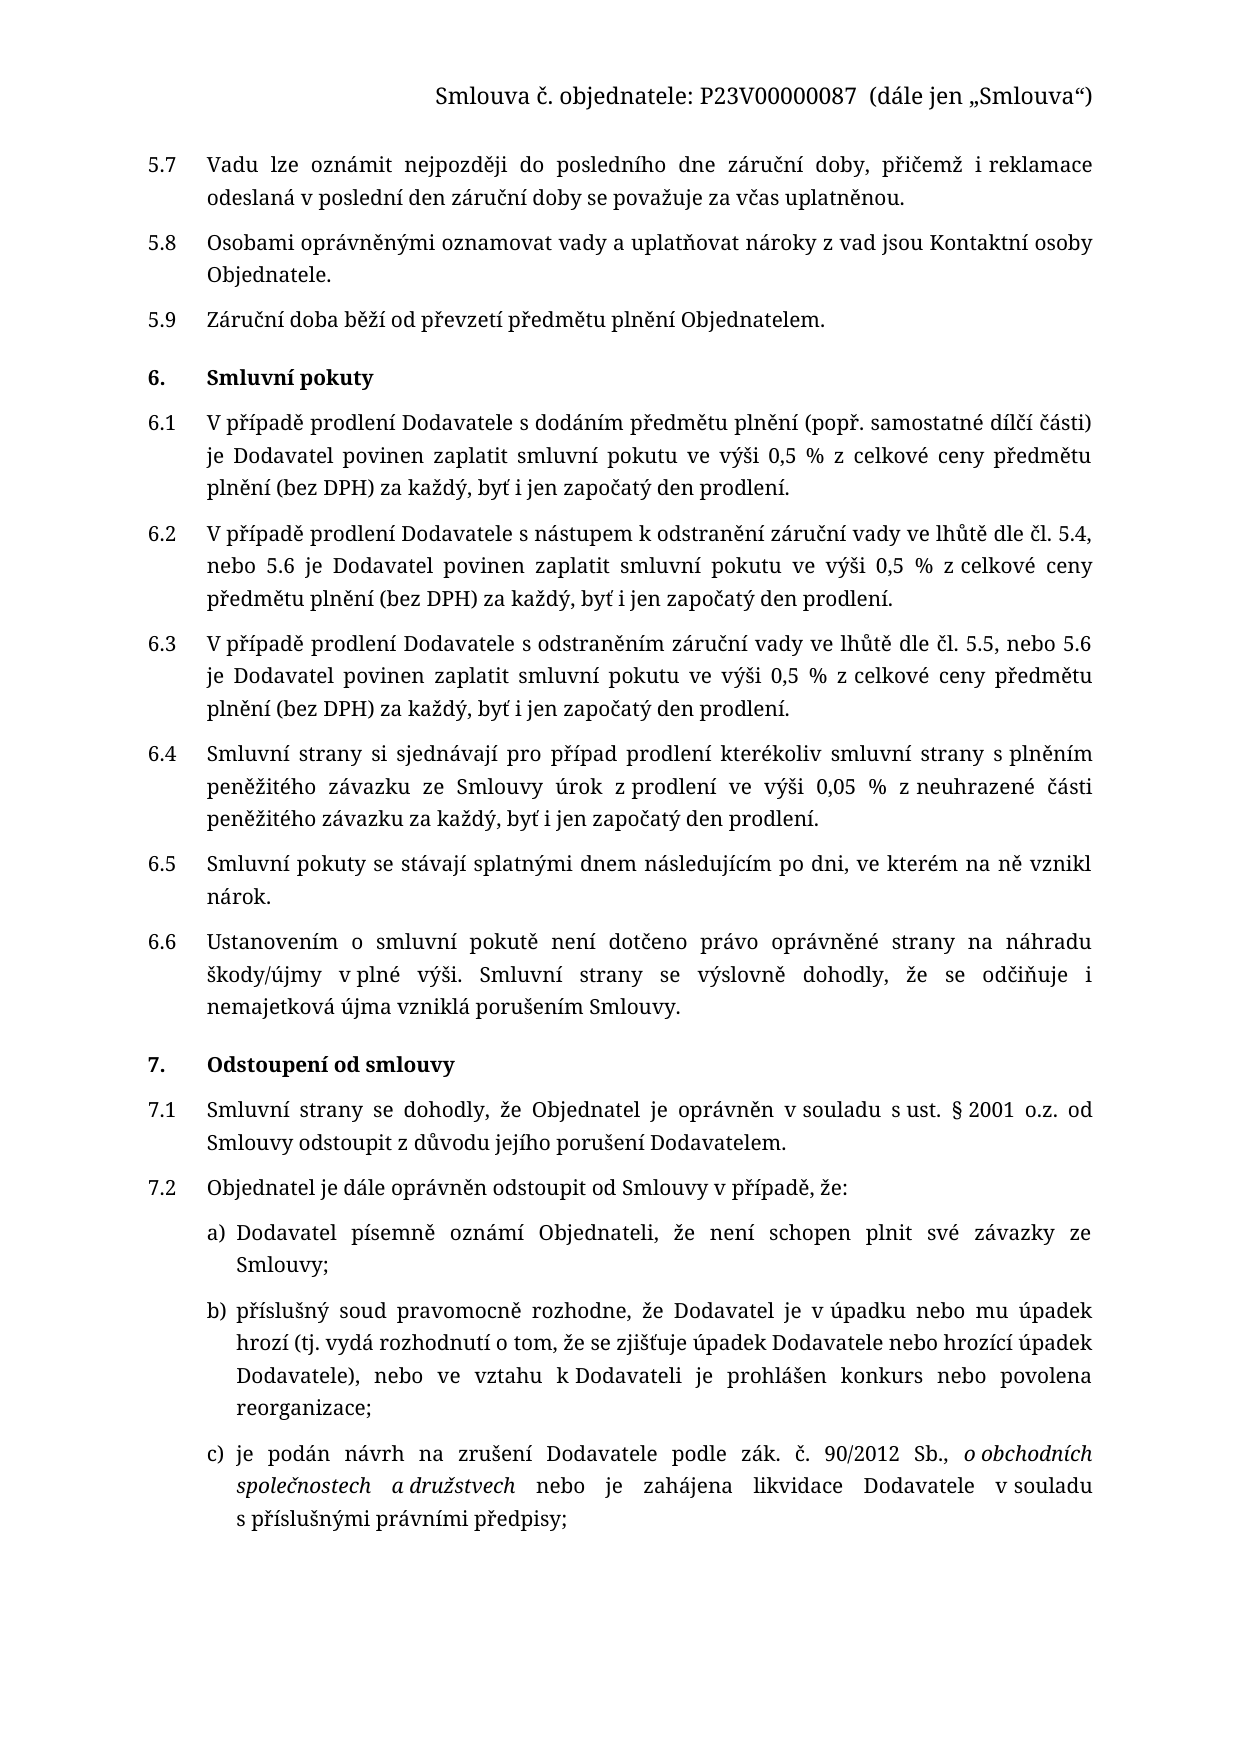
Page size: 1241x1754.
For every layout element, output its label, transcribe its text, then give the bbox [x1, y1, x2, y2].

list Smluvní strany se dohodly, že Objednatel je oprávněn v souladu s ust. § 2001 o.z. od Smlouvy odstoupit z důvodu jejího porušení Dodavatelem. [148, 1095, 1093, 1156]
list Smluvní pokuty [148, 363, 1093, 392]
list příslušný soud pravomocně rozhodne, že Dodavatel je v úpadku nebo mu úpadek hrozí (tj. vydá rozhodnutí o tom, že se zjišťuje úpadek Dodavatele nebo hrozící úpadek Dodavatele), nebo ve vztahu k Dodavateli je prohlášen konkurs nebo povolena reorganizace; [207, 1296, 1093, 1422]
list Ustanovením o smluvní pokutě není dotčeno právo oprávněné strany na náhradu škody/újmy v plné výši. Smluvní strany se výslovně dohodly, že se odčiňuje i nemajetková újma vzniklá porušením Smlouvy. [148, 927, 1093, 1021]
list Záruční doba běží od převzetí předmětu plnění Objednatelem. [148, 306, 1093, 334]
list Smluvní strany si sjednávají pro případ prodlení kterékoliv smluvní strany s plněním peněžitého závazku ze Smlouvy úrok z prodlení ve výši 0,05 % z neuhrazené části peněžitého závazku za každý, byť i jen započatý den prodlení. [148, 739, 1093, 833]
list V případě prodlení Dodavatele s nástupem k odstranění záruční vady ve lhůtě dle čl. 5.4, nebo 5.6 je Dodavatel povinen zaplatit smluvní pokutu ve výši 0,5 % z celkové ceny předmětu plnění (bez DPH) za každý, byť i jen započatý den prodlení. [148, 519, 1093, 612]
list Objednatel je dále oprávněn odstoupit od Smlouvy v případě, že: [148, 1173, 1093, 1201]
list V případě prodlení Dodavatele s odstraněním záruční vady ve lhůtě dle čl. 5.5, nebo 5.6 je Dodavatel povinen zaplatit smluvní pokutu ve výši 0,5 % z celkové ceny předmětu plnění (bez DPH) za každý, byť i jen započatý den prodlení. [148, 629, 1093, 723]
list Smluvní pokuty se stávají splatnými dnem následujícím po dni, ve kterém na ně vznikl nárok. [148, 849, 1093, 911]
list Osobami oprávněnými oznamovat vady a uplatňovat nároky z vad jsou Kontaktní osoby Objednatele. [148, 228, 1093, 289]
list V případě prodlení Dodavatele s dodáním předmětu plnění (popř. samostatné dílčí části) je Dodavatel povinen zaplatit smluvní pokutu ve výši 0,5 % z celkové ceny předmětu plnění (bez DPH) za každý, byť i jen započatý den prodlení. [148, 408, 1093, 502]
list Dodavatel písemně oznámí Objednateli, že není schopen plnit své závazky ze Smlouvy; [207, 1218, 1093, 1279]
list Odstoupení od smlouvy [148, 1050, 1093, 1078]
list je podán návrh na zrušení Dodavatele podle zák. č. 90/2012 Sb., o obchodních společnostech a družstvech nebo je zahájena likvidace Dodavatele v souladu s příslušnými právními předpisy; [207, 1439, 1093, 1532]
list Vadu lze oznámit nejpozději do posledního dne záruční doby, přičemž i reklamace odeslaná v poslední den záruční doby se považuje za včas uplatněnou. [148, 150, 1093, 211]
